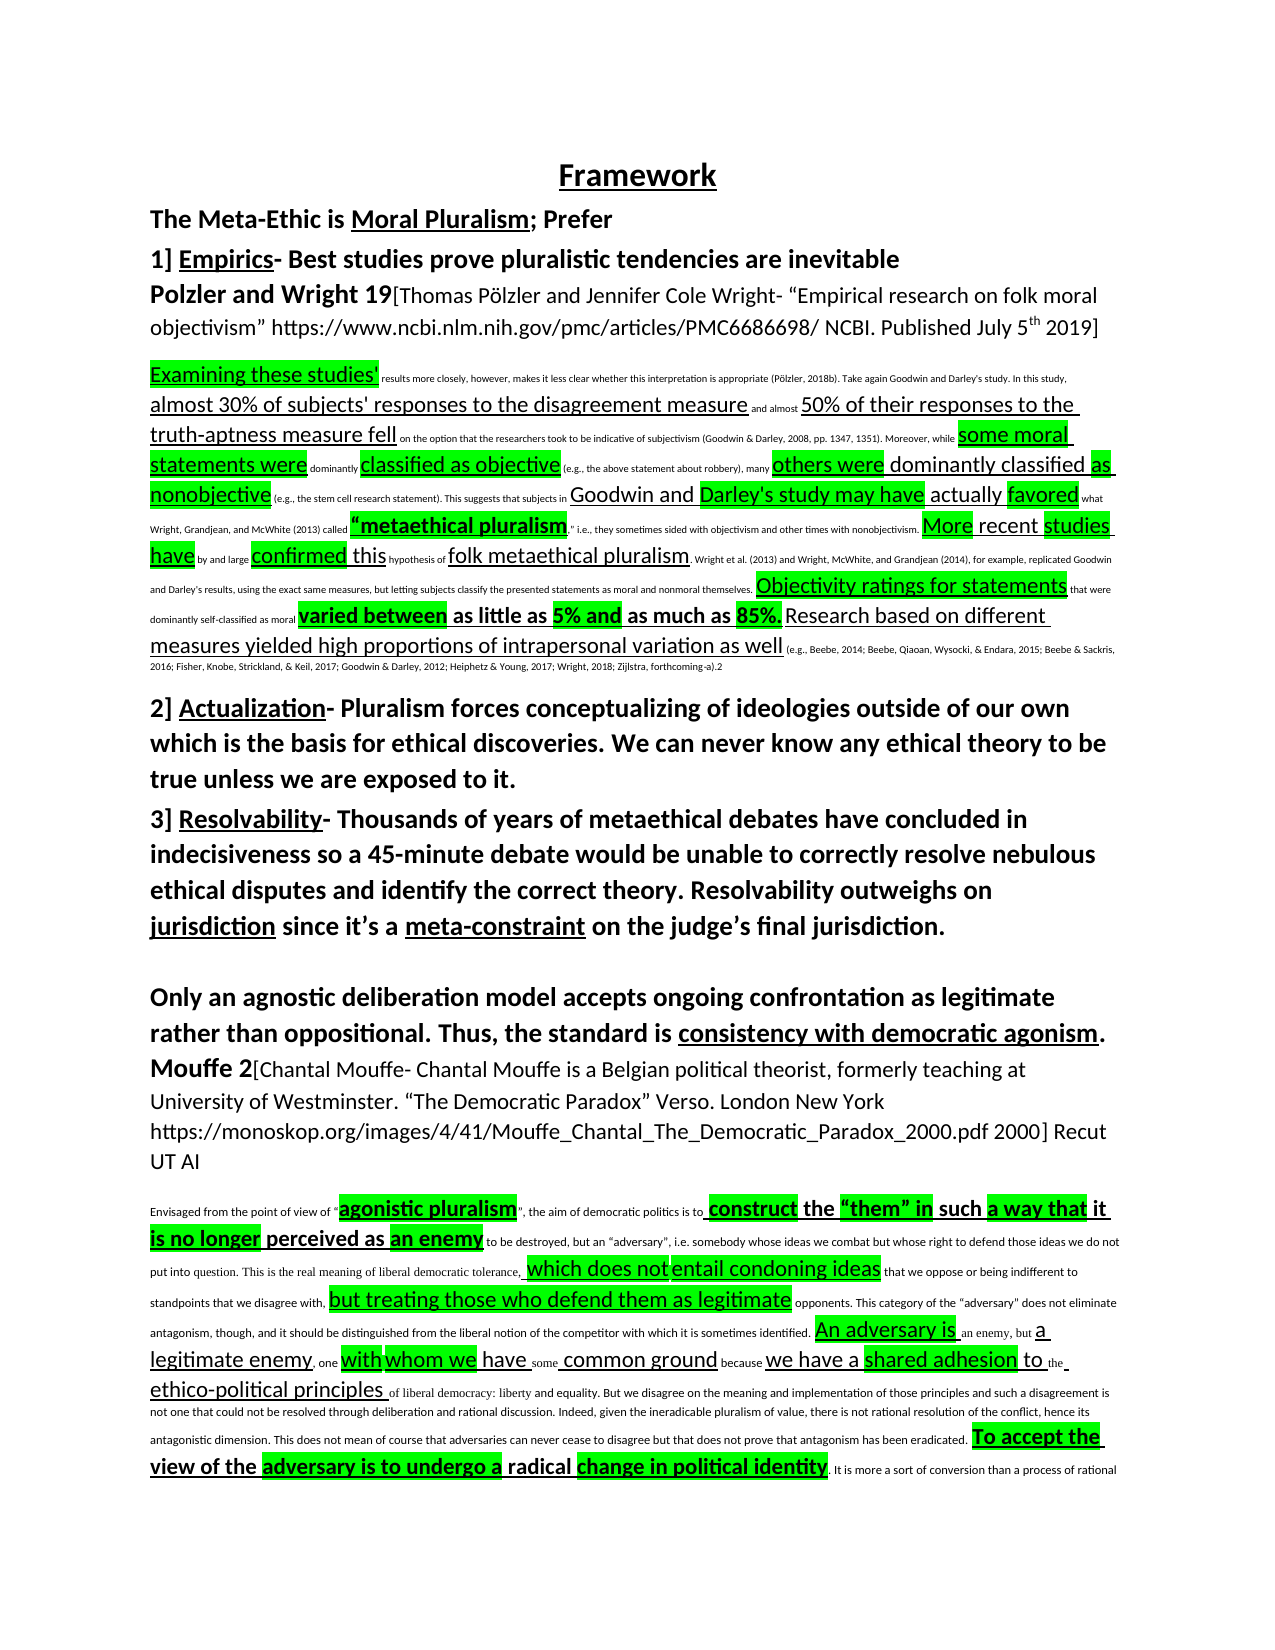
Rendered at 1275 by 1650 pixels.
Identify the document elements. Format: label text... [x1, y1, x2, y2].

text Polzler and Wright 19[Thomas Pölzler and Jennifer Cole Wright- “Empirical research on folk moral objectivism” https://www.ncbi.nlm.nih.gov/pmc/articles/PMC6686698/ NCBI. Published July 5th 2019] [150, 278, 1125, 341]
text Examining these studies' results more closely, however, makes it less clear whether this interpretation is appropriate (Pölzler, 2018b). Take again Goodwin and Darley's study. In this study, almost 30% of subjects' responses to the disagreement measure and almost 50% of their responses to the truth‐aptness measure fell on the option that the researchers took to be indicative of subjectivism (Goodwin & Darley, 2008, pp. 1347, 1351). Moreover, while some moral statements were dominantly classified as objective (e.g., the above statement about robbery), many others were dominantly classified as nonobjective (e.g., the stem cell research statement). This suggests that subjects in Goodwin and Darley's study may have actually favored what Wright, Grandjean, and McWhite (2013) called “metaethical pluralism,” i.e., they sometimes sided with objectivism and other times with nonobjectivism. More recent studies have by and large confirmed this hypothesis of folk metaethical pluralism. Wright et al. (2013) and Wright, McWhite, and Grandjean (2014), for example, replicated Goodwin and Darley's results, using the exact same measures, but letting subjects classify the presented statements as moral and nonmoral themselves. Objectivity ratings for statements that were dominantly self‐classified as moral varied between as little as 5% and as much as 85%. Research based on different measures yielded high proportions of intrapersonal variation as well (e.g., Beebe, 2014; Beebe, Qiaoan, Wysocki, & Endara, 2015; Beebe & Sackris, 2016; Fisher, Knobe, Strickland, & Keil, 2017; Goodwin & Darley, 2012; Heiphetz & Young, 2017; Wright, 2018; Zijlstra, forthcoming‐a).2 [150, 360, 1125, 673]
subtitle Framework [150, 154, 1125, 195]
subtitle The Meta-Ethic is Moral Pluralism; Prefer [150, 202, 1125, 235]
subtitle 3] Resolvability- Thousands of years of metaethical debates have concluded in indecisiveness so a 45-minute debate would be unable to correctly resolve nebulous ethical disputes and identify the correct theory. Resolvability outweighs on jurisdiction since it’s a meta-constraint on the judge’s final jurisdiction. [150, 802, 1125, 942]
subtitle 2] Actualization- Pluralism forces conceptualizing of ideologies outside of our own which is the basis for ethical discoveries. We can never know any ethical theory to be true unless we are exposed to it. [150, 691, 1125, 795]
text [150, 1194, 1125, 1480]
subtitle 1] Empirics- Best studies prove pluralistic tendencies are inevitable [150, 242, 1125, 275]
subtitle Only an agnostic deliberation model accepts ongoing confrontation as legitimate rather than oppositional. Thus, the standard is consistency with democratic agonism. [150, 980, 1125, 1049]
text Mouffe 2[Chantal Mouffe- Chantal Mouffe is a Belgian political theorist, formerly teaching at University of Westminster. “The Democratic Paradox” Verso. London New York https://monoskop.org/images/4/41/Mouffe_Chantal_The_Democratic_Paradox_2000.pdf 2000] Recut UT AI [150, 1052, 1125, 1175]
